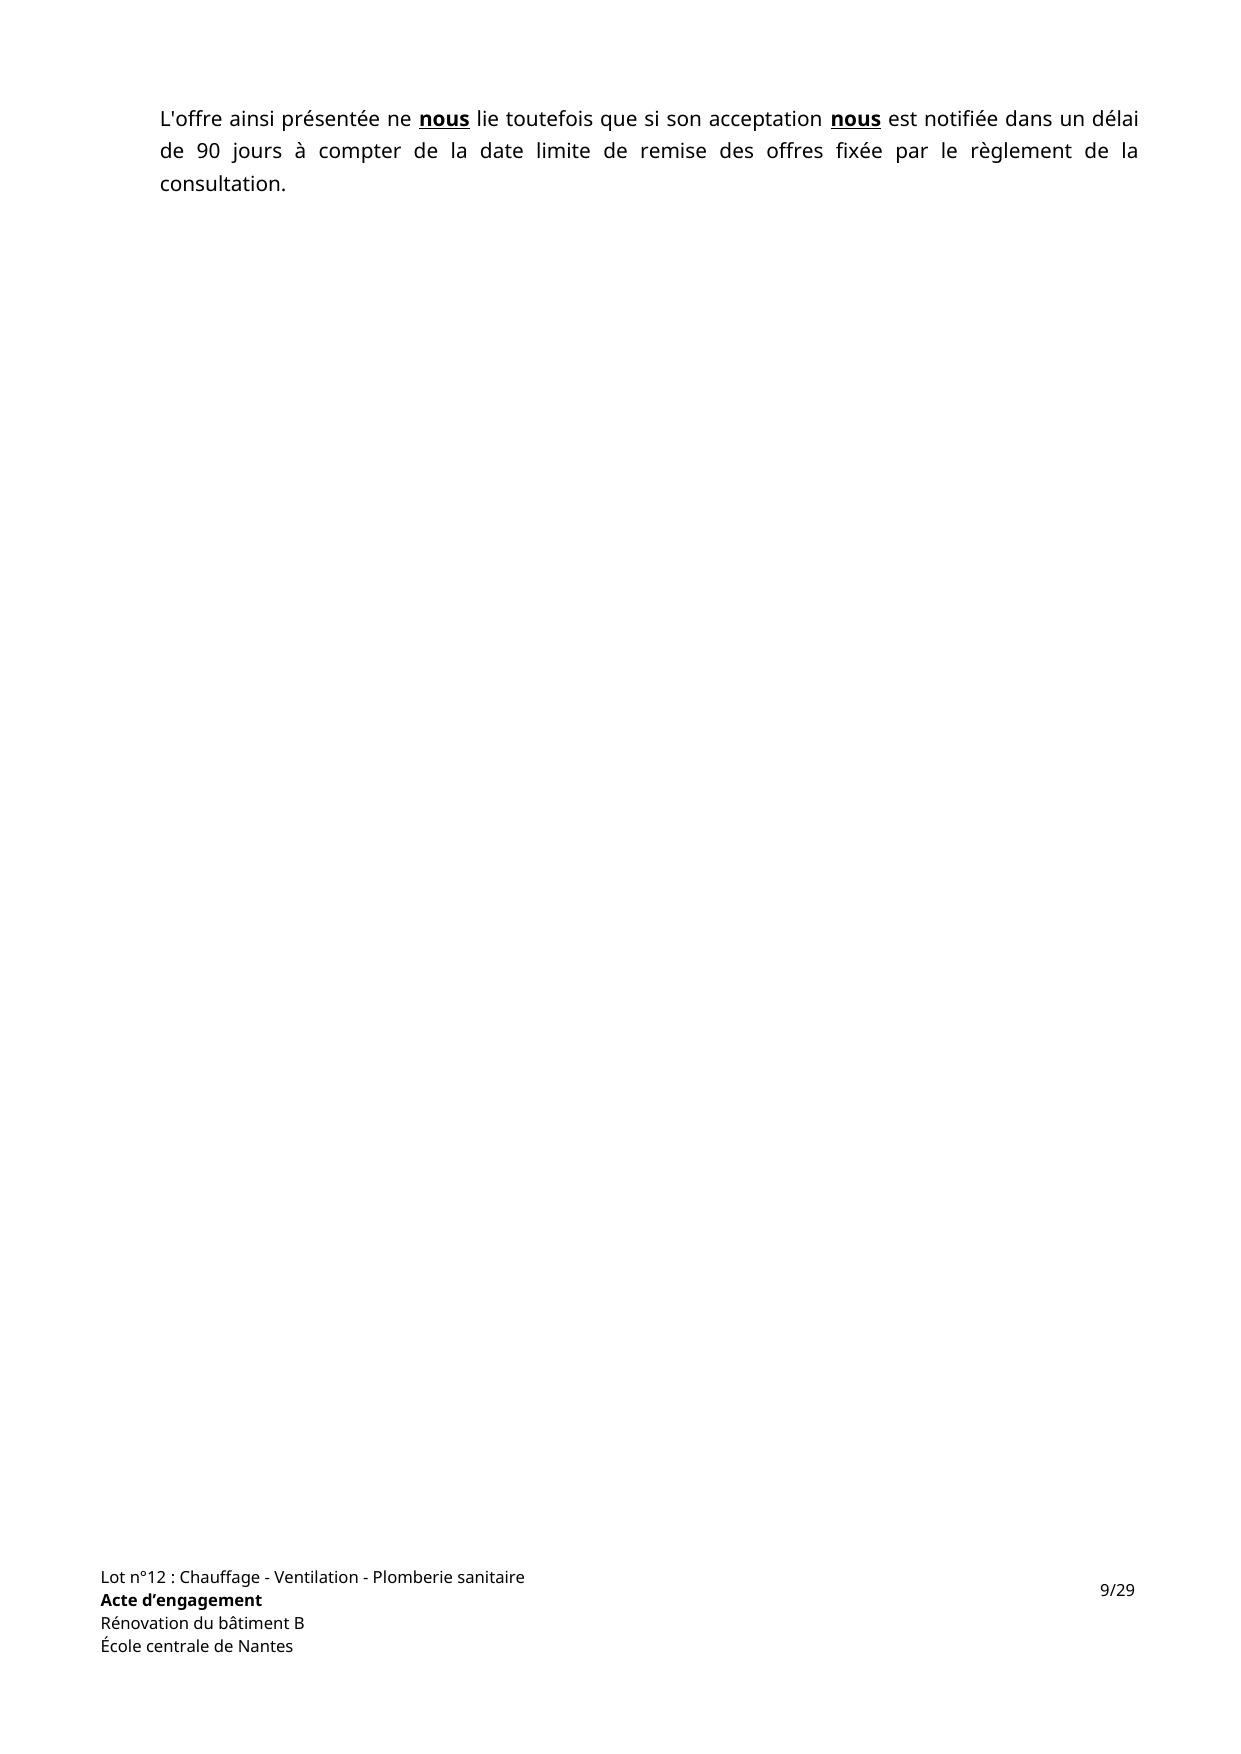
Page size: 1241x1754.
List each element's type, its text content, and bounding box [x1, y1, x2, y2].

text L'offre ainsi présentée ne nous lie toutefois que si son acceptation nous est notifiée dans un délai de 90 jours à compter de la date limite de remise des offres fixée par le règlement de la consultation. [159, 104, 1140, 197]
